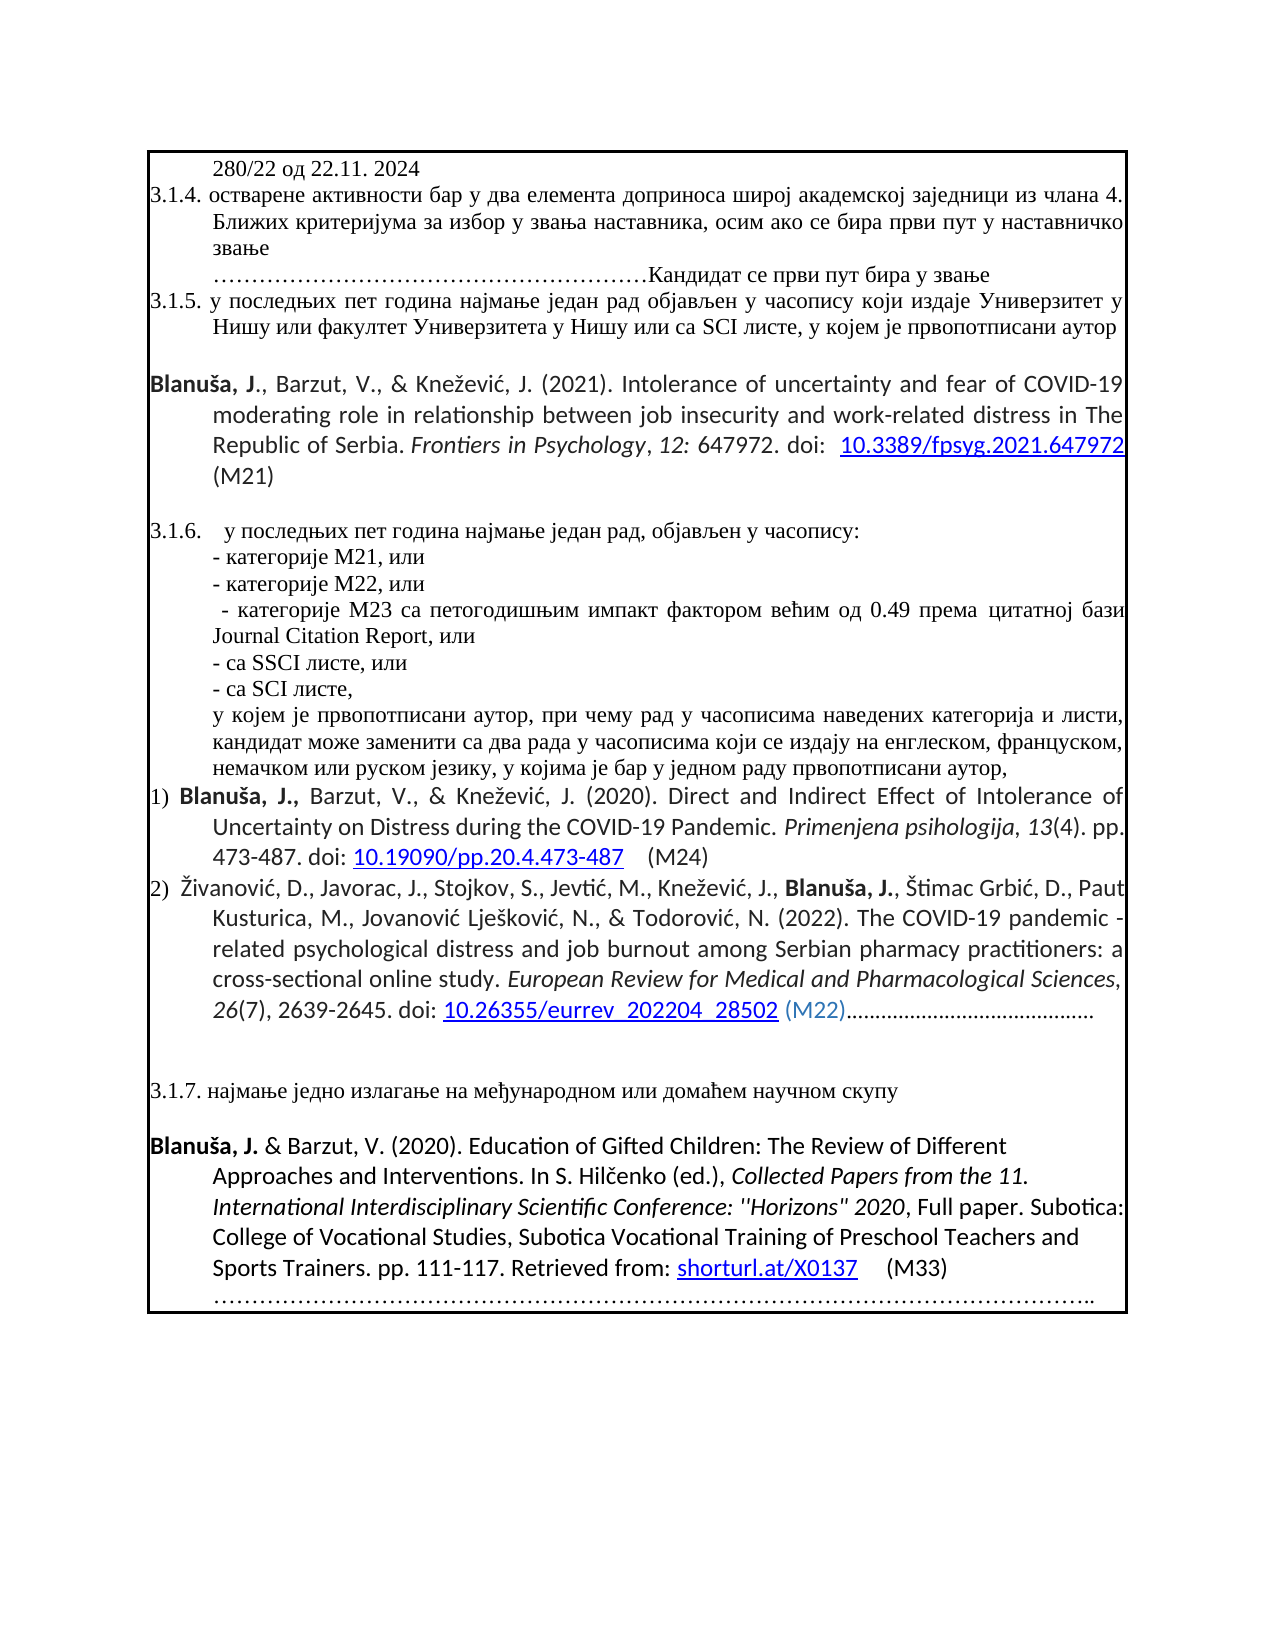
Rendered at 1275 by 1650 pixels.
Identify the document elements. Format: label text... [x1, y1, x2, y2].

text 3.1.5. у последњих пет година најмање један рад објављен у часопису који издаје Универзитет у Нишу или факултет Универзитета у Нишу или са SCI листе, у којем је првопотписани аутор [150, 287, 1125, 340]
text - са SCI листе, [150, 675, 1125, 701]
text - категорије М22, или [150, 569, 1125, 596]
text - са SSCI листе, или [150, 649, 1125, 675]
text 1) Blanuša, J., Barzut, V., & Knežević, J. (2020). Direct and Indirect Effect of Intolerance of Uncertainty on Distress during the COVID-19 Pandemic. Primenjena psihologija, 13(4). pp. 473-487. doi: 10.19090/pp.20.4.473-487 (M24) [709, 811, 1125, 872]
text - категорије М21, или [150, 543, 1125, 569]
text - категорије М23 са петогодишњим импакт фактором већим од 0.49 према цитатној бази Journal Citation Report, или [150, 596, 1125, 649]
text 3.1.7. најмање једно излагање на међународном или домаћем научном скупу [150, 1077, 1125, 1104]
text у којем је првопотписани аутор, при чему рад у часописима наведених категорија и листи, кандидат може заменити са два рада у часописима који се издају на енглеском, француском, немачком или руском језику, у којима је бар у једном раду првопотписани аутор, [150, 701, 1125, 780]
text …………………………………………………Кандидат се први пут бира у звање [150, 261, 1125, 287]
text Blanuša, J., Barzut, V., & Knežević, J. (2021). Intolerance of uncertainty and fear of COVID-19 moderating role in relationship between job insecurity and work-related distress in The Republic of Serbia. Frontiers in Psychology, 12: 647972. doi: 10.3389/fpsyg.2021.647972 (M21) [150, 399, 1125, 491]
text 2) Živanović, D., Javorac, J., Stojkov, S., Jevtić, M., Knežević, J., Blanuša, J., Štimac Grbić, D., Paut Kusturica, M., Jovanović Lješković, N., & Todorović, N. (2022). The COVID-19 pandemic - related psychological distress and job burnout among Serbian pharmacy practitioners: a cross-sectional online study. European Review for Medical and Pharmacological Sciences, 26(7), 2639-2645. doi: 10.26355/eurrev_202204_28502 (M22) [150, 872, 1125, 1024]
text 3.1.6. у последњих пет година најмање један рад, објављен у часопису: [150, 517, 1125, 543]
text 280/22 од 22.11. 2024 [150, 153, 1125, 182]
text Blanuša, J. & Barzut, V. (2020). Education of Gifted Children: The Review of Different Approaches and Interventions. In S. Hilčenko (ed.), Collected Papers from the 11. International Interdisciplinary Scientific Conference: ''Horizons" 2020, Full paper. Subotica: College of Vocational Studies, Subotica Vocational Training of Preschool Teachers and Sports Trainers. pp. 111-117. Retrieved from: shorturl.at/X0137 (M33) …………………………………………………………………………………………………….. [150, 1125, 1125, 1311]
text 3.1.4. остварене активности бар у два елемента доприноса широј академској заједници из члана 4. Ближих критеријума за избор у звања наставника, осим ако се бира први пут у наставничко звање [150, 182, 1125, 261]
